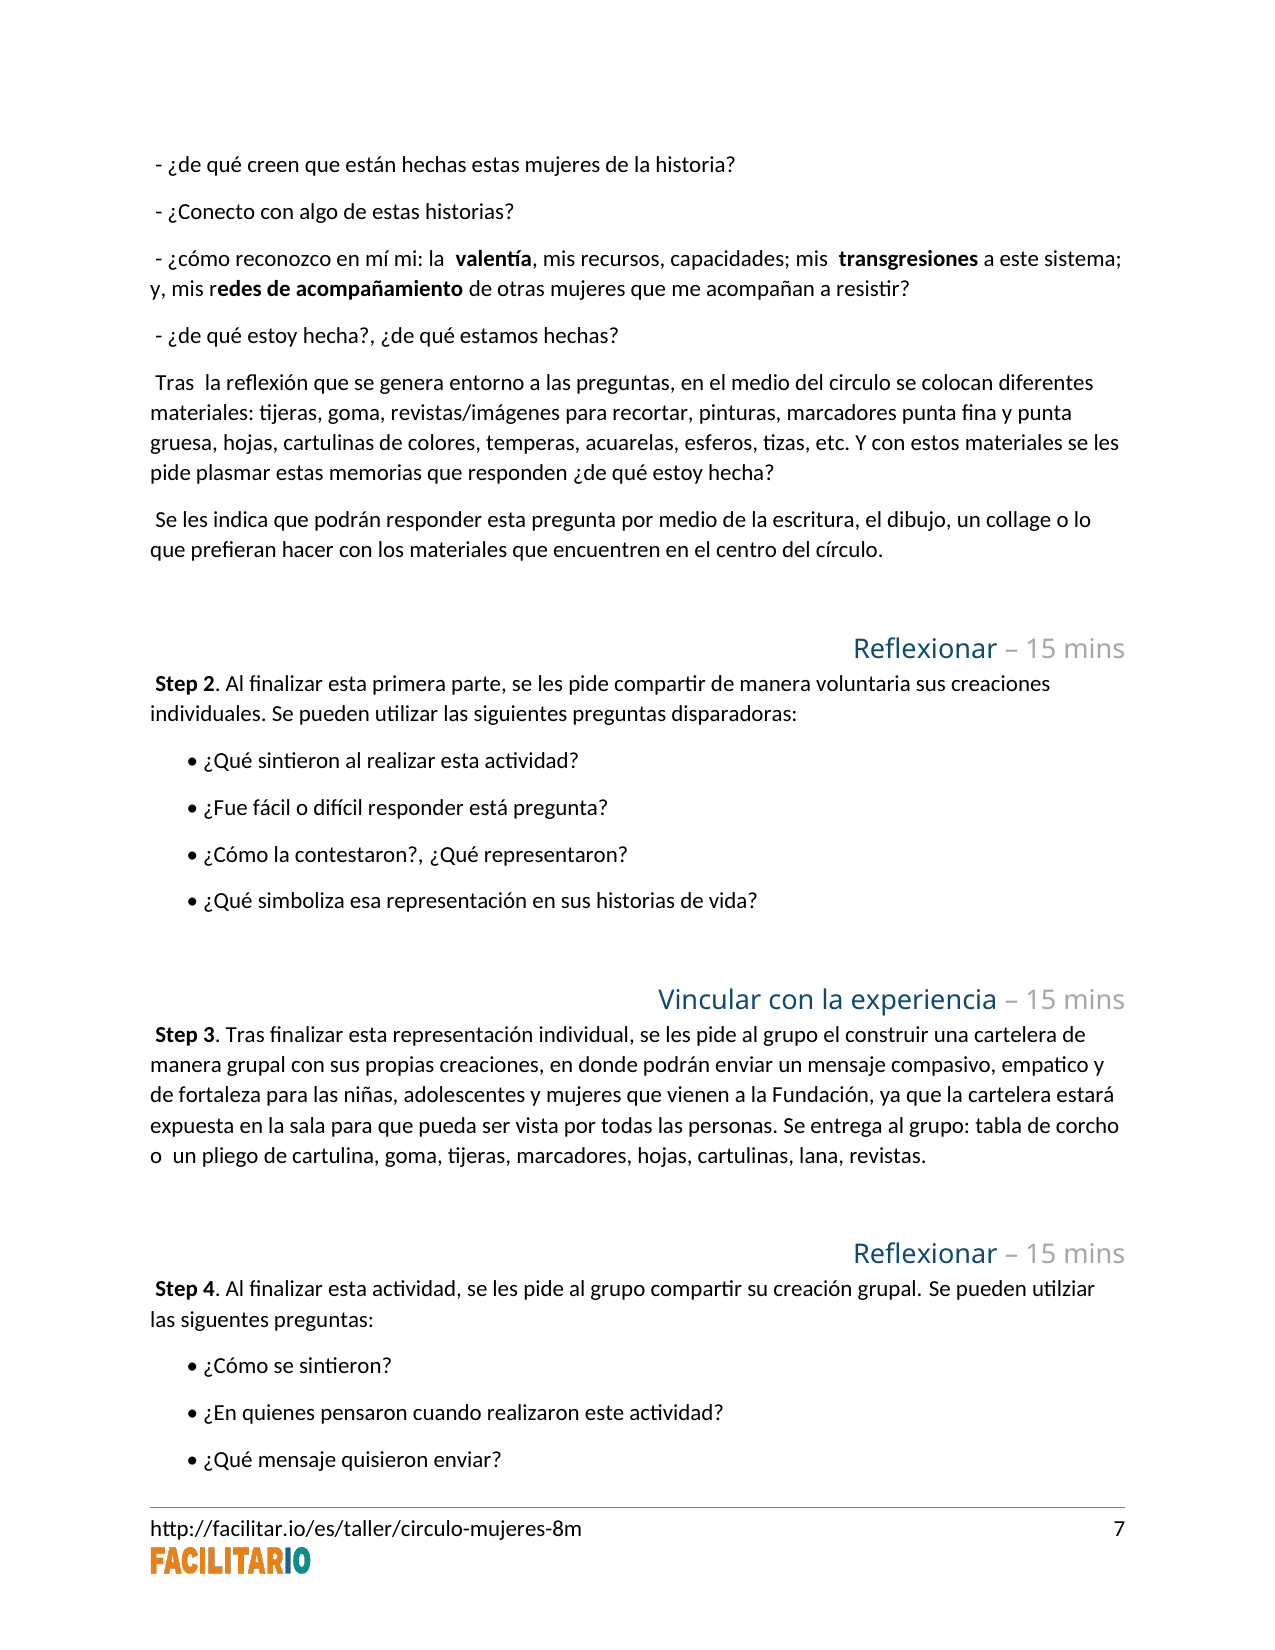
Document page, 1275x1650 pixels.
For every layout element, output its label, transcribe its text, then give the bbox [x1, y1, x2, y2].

text • ¿Qué simboliza esa representación en sus historias de vida? [150, 887, 1125, 915]
text - ¿cómo reconozco en mí mi: la valentía, mis recursos, capacidades; mis transgresiones a este sistema; y, mis redes de acompañamiento de otras mujeres que me acompañan a resistir? [150, 244, 1125, 302]
text • ¿Cómo se sintieron? [150, 1352, 1125, 1380]
text • ¿Qué mensaje quisieron enviar? [150, 1445, 1125, 1473]
subtitle Reflexionar – 15 mins [150, 629, 1125, 666]
text • ¿En quienes pensaron cuando realizaron este actividad? [150, 1398, 1125, 1427]
text - ¿de qué creen que están hechas estas mujeres de la historia? [150, 150, 1125, 178]
subtitle Vincular con la experiencia – 15 mins [150, 980, 1125, 1017]
text • ¿Qué sintieron al realizar esta actividad? [150, 746, 1125, 774]
text Se les indica que podrán responder esta pregunta por medio de la escritura, el dibujo, un collage o lo que prefieran hacer con los materiales que encuentren en el centro del círculo. [150, 505, 1125, 563]
text Step 3. Tras finalizar esta representación individual, se les pide al grupo el construir una cartelera de manera grupal con sus propias creaciones, en donde podrán enviar un mensaje compasivo, empatico y de fortaleza para las niñas, adolescentes y mujeres que vienen a la Fundación, ya que la cartelera estará expuesta en la sala para que pueda ser vista por todas las personas. Se entrega al grupo: tabla de corcho o un pliego de cartulina, goma, tijeras, marcadores, hojas, cartulinas, lana, revistas. [150, 1020, 1125, 1169]
picture [145, 1544, 315, 1576]
text Step 4. Al finalizar esta actividad, se les pide al grupo compartir su creación grupal. Se pueden utilziar las siguentes preguntas: [150, 1274, 1125, 1333]
text - ¿de qué estoy hecha?, ¿de qué estamos hechas? [150, 321, 1125, 349]
text - ¿Conecto con algo de estas historias? [150, 197, 1125, 225]
text • ¿Cómo la contestaron?, ¿Qué representaron? [150, 840, 1125, 868]
text • ¿Fue fácil o difícil responder está pregunta? [150, 793, 1125, 821]
text Step 2. Al finalizar esta primera parte, se les pide compartir de manera voluntaria sus creaciones individuales. Se pueden utilizar las siguientes preguntas disparadoras: [150, 669, 1125, 727]
text Tras la reflexión que se genera entorno a las preguntas, en el medio del circulo se colocan diferentes materiales: tijeras, goma, revistas/imágenes para recortar, pinturas, marcadores punta fina y punta gruesa, hojas, cartulinas de colores, temperas, acuarelas, esferos, tizas, etc. Y con estos materiales se les pide plasmar estas memorias que responden ¿de qué estoy hecha? [150, 368, 1125, 486]
subtitle Reflexionar – 15 mins [150, 1235, 1125, 1272]
